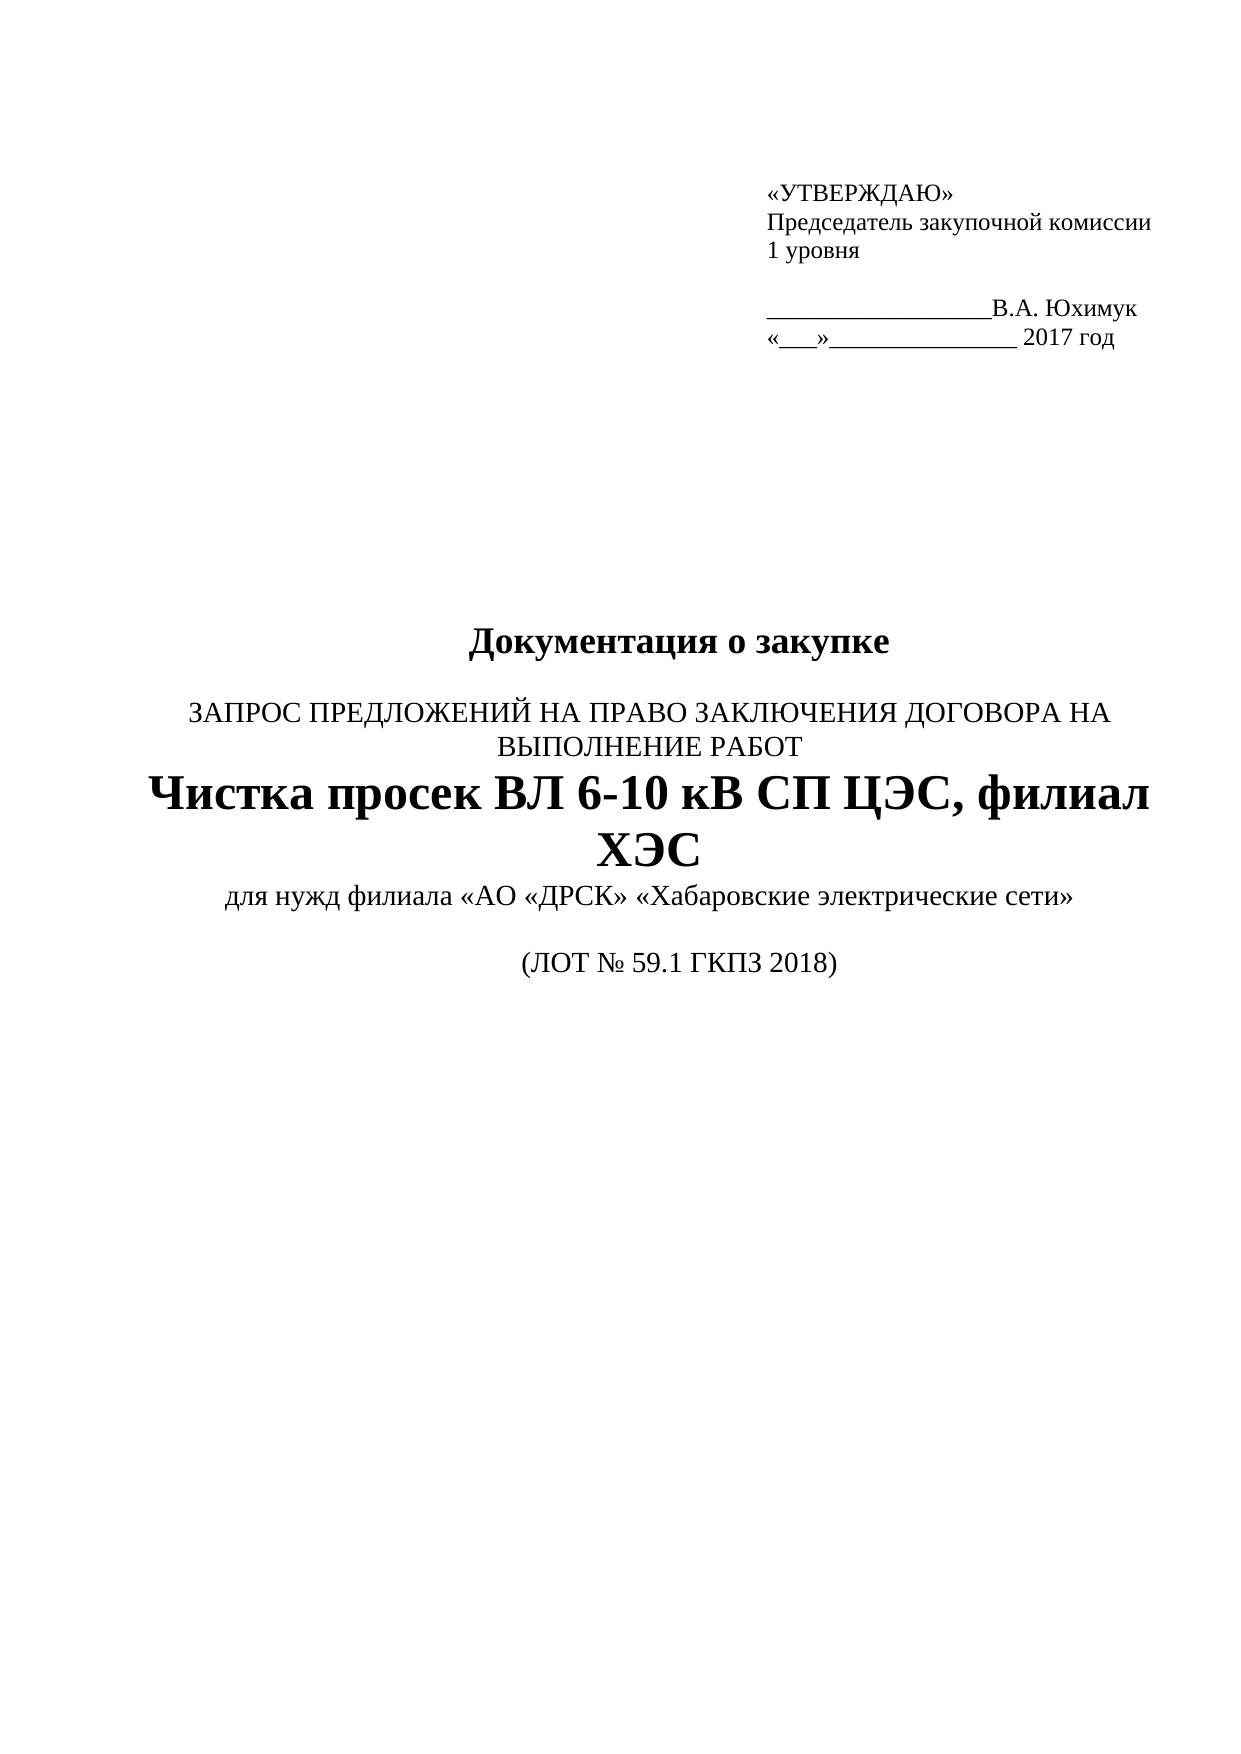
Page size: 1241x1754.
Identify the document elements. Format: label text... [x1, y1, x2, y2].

text Чистка просек ВЛ 6-10 кВ СП ЦЭС, филиал ХЭС [118, 763, 1181, 878]
text Запрос предложений НА ПРАВО ЗАКЛЮЧЕНИЯ ДОГОВОРА НА ВЫПОЛНЕНИЕ РАБОТ [118, 696, 1181, 763]
text «___»_______________ 2017 год [767, 322, 1181, 351]
text 1 уровня [767, 236, 1181, 264]
text «УТВЕРЖДАЮ» [767, 178, 1181, 207]
text Документация о закупке [118, 619, 1181, 662]
text Председатель закупочной комиссии [767, 207, 1181, 236]
text (ЛОТ № 59.1 ГКПЗ 2018) [118, 945, 1181, 978]
text __________________В.А. Юхимук [767, 293, 1181, 322]
text для нужд филиала «АО «ДРСК» «Хабаровские электрические сети» [118, 878, 1181, 911]
